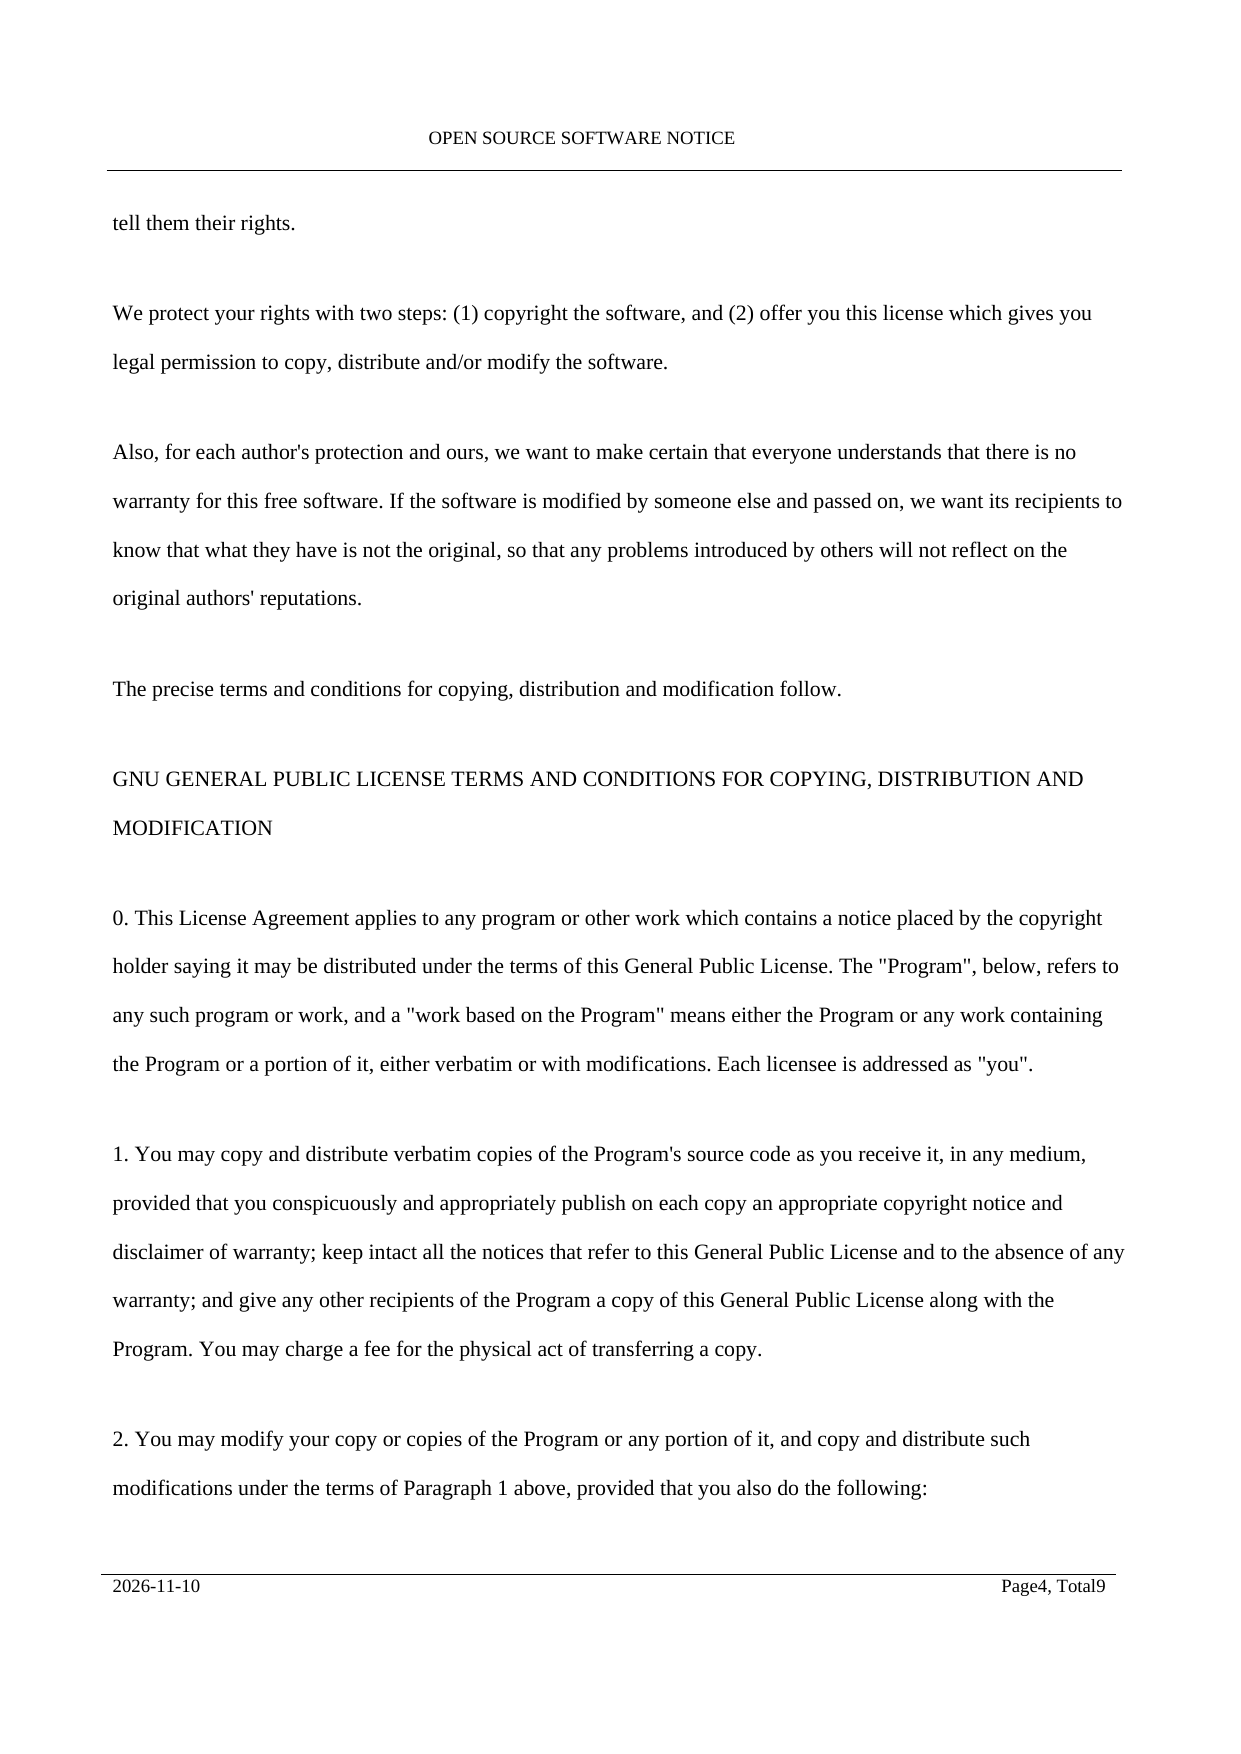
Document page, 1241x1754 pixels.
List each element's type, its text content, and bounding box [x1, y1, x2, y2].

text 2. You may modify your copy or copies of the Program or any portion of it, and copy and distribute such modifications under the terms of Paragraph 1 above, provided that you also do the following: [112, 1423, 1128, 1504]
text 1. You may copy and distribute verbatim copies of the Program's source code as you receive it, in any medium, provided that you conspicuously and appropriately publish on each copy an appropriate copyright notice and disclaimer of warranty; keep intact all the notices that refer to this General Public License and to the absence of any warranty; and give any other recipients of the Program a copy of this General Public License along with the Program. You may charge a fee for the physical act of transferring a copy. [112, 1138, 1128, 1365]
text Also, for each author's protection and ours, we want to make certain that everyone understands that there is no warranty for this free software. If the software is modified by someone else and passed on, we want its recipients to know that what they have is not the original, so that any problems introduced by others will not reflect on the original authors' reputations. [112, 436, 1128, 614]
text We protect your rights with two steps: (1) copyright the software, and (2) offer you this license which gives you legal permission to copy, distribute and/or modify the software. [112, 297, 1128, 378]
text 0. This License Agreement applies to any program or other work which contains a notice placed by the copyright holder saying it may be distributed under the terms of this General Public License. The "Program", below, refers to any such program or work, and a "work based on the Program" means either the Program or any work containing the Program or a portion of it, either verbatim or with modifications. Each licensee is addressed as "you". [112, 901, 1128, 1080]
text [112, 206, 1128, 239]
text GNU GENERAL PUBLIC LICENSE TERMS AND CONDITIONS FOR COPYING, DISTRIBUTION AND MODIFICATION [112, 762, 1128, 843]
text The precise terms and conditions for copying, distribution and modification follow. [112, 672, 1128, 704]
